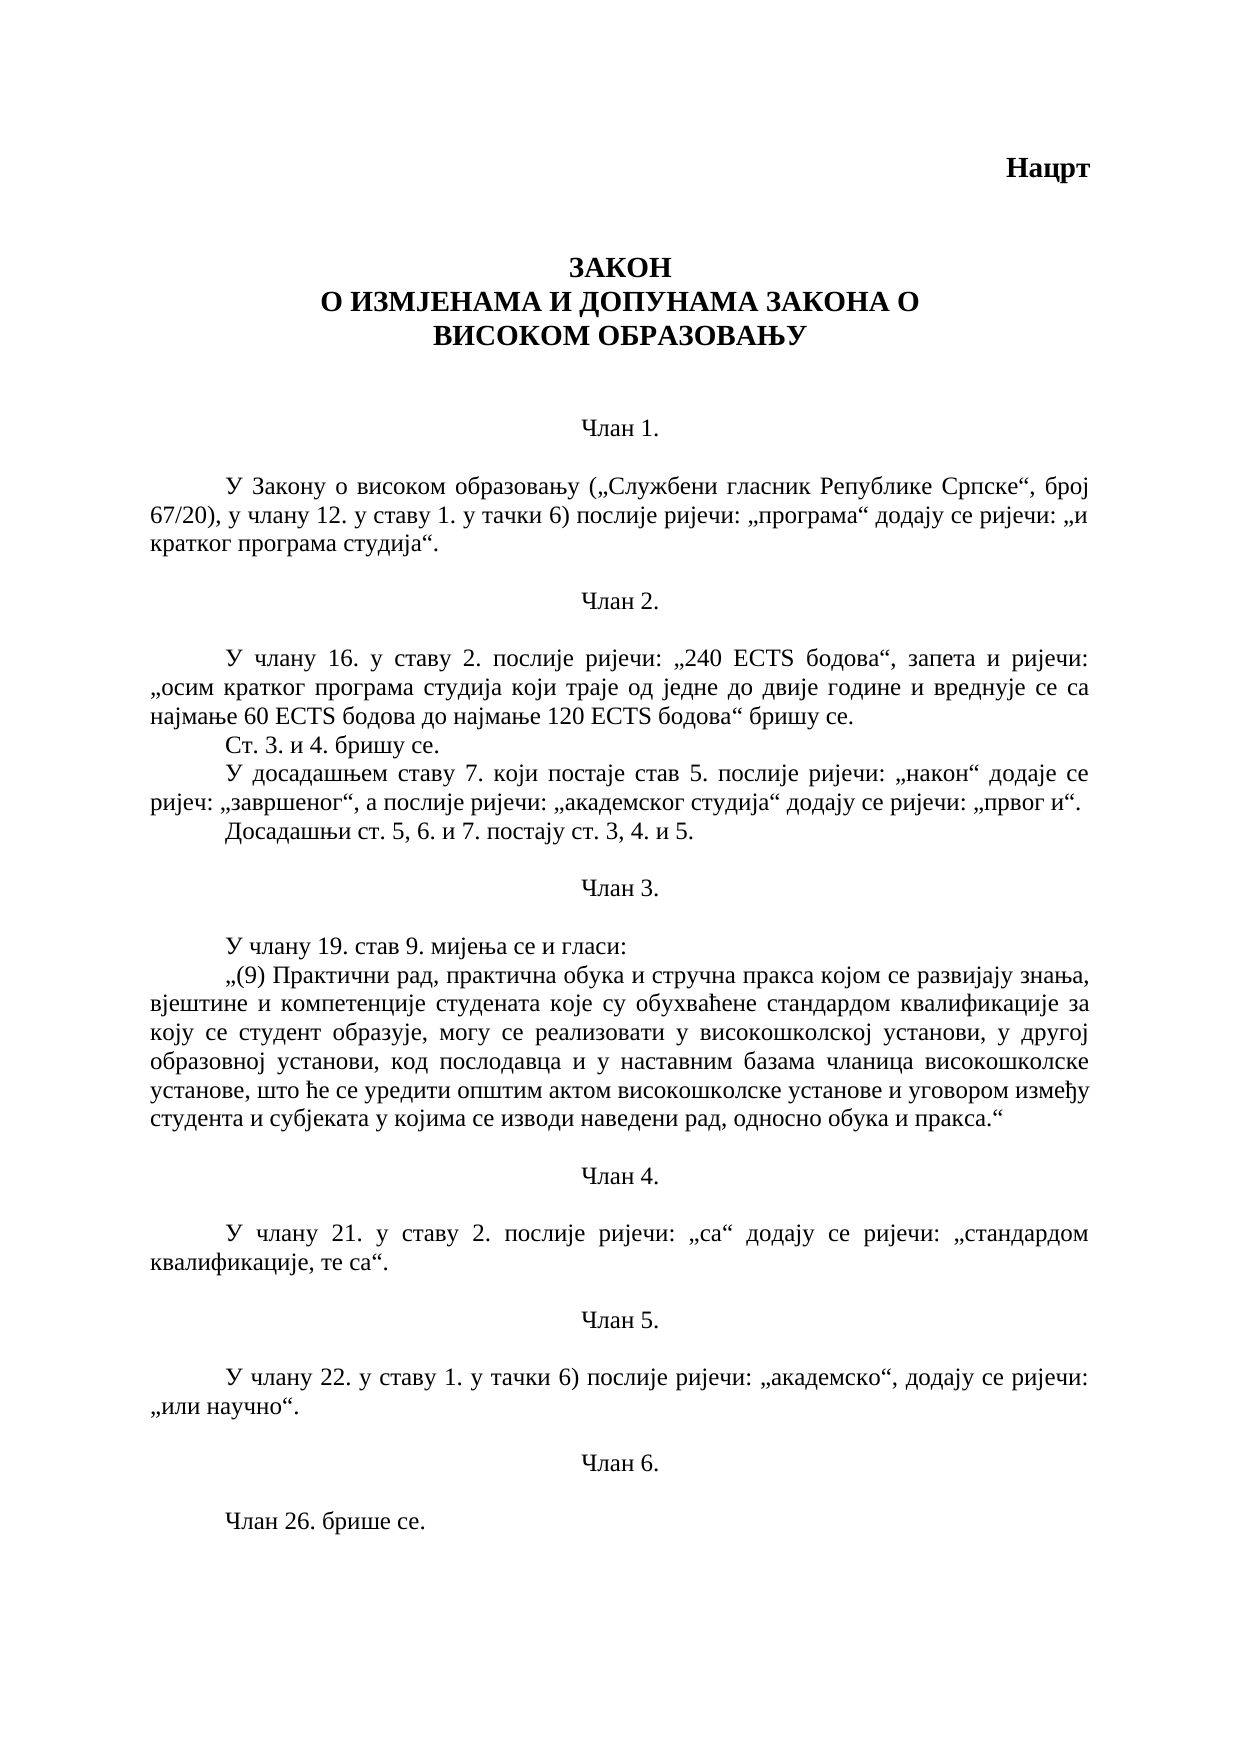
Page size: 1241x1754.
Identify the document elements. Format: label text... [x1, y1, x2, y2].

text Члан 3. [150, 873, 1090, 902]
text У члану 19. став 9. мијења се и гласи: [150, 931, 1090, 960]
text Досадашњи ст. 5, 6. и 7. постају ст. 3, 4. и 5. [150, 816, 1090, 845]
text Члан 1. [150, 413, 1090, 442]
text У Закону о високом образовању („Службени гласник Републике Српске“, број 67/20), у члану 12. у ставу 1. у тачки 6) послије ријечи: „програма“ додају се ријечи: „и кратког програма студија“. [150, 471, 1090, 557]
text Члан 5. [150, 1305, 1090, 1333]
text Члан 6. [150, 1448, 1090, 1477]
text Ст. 3. и 4. бришу се. [150, 730, 1090, 758]
text ВИСОКОМ ОБРАЗОВАЊУ [150, 318, 1090, 351]
text Члан 26. брише се. [150, 1506, 1090, 1535]
text У члану 16. у ставу 2. послије ријечи: „240 ECTS бодова“, запета и ријечи: „осим кратког програма студија који траје од једне до двије године и вреднује се са најмање 60 ЕСТS бодова до најмање 120 ЕСТS бодова“ бришу се. [150, 643, 1090, 730]
text О ИЗМЈЕНАМА И ДОПУНАМА ЗАКОНА О [150, 284, 1090, 318]
text У члану 22. у ставу 1. у тачки 6) послије ријечи: „академско“, додају се ријечи: „или научно“. [150, 1362, 1090, 1420]
text Нацрт [150, 150, 1090, 183]
text У досадашњем ставу 7. који постаје став 5. послије ријечи: „након“ додаје се ријеч: „завршеног“, а послије ријечи: „академског студија“ додају се ријечи: „првог и“. [150, 758, 1090, 816]
text У члану 21. у ставу 2. послије ријечи: „са“ додају се ријечи: „стандардом квалификације, те са“. [150, 1218, 1090, 1276]
text „(9) Практични рад, практична обука и стручна пракса којом се развијају знања, вјештине и компетенције студената које су обухваћене стандардом квалификације за коју се студент образује, могу се реализовати у високошколској установи, у другој образовној установи, код послодавца и у наставним базама чланица високошколске установе, што ће се уредити општим актом високошколске установе и уговором између студента и субјеката у којима се изводи наведени рад, односно обука и пракса.“ [150, 960, 1090, 1132]
text Члан 2. [150, 586, 1090, 615]
text Члан 4. [150, 1161, 1090, 1190]
text ЗАКОН [150, 251, 1090, 284]
